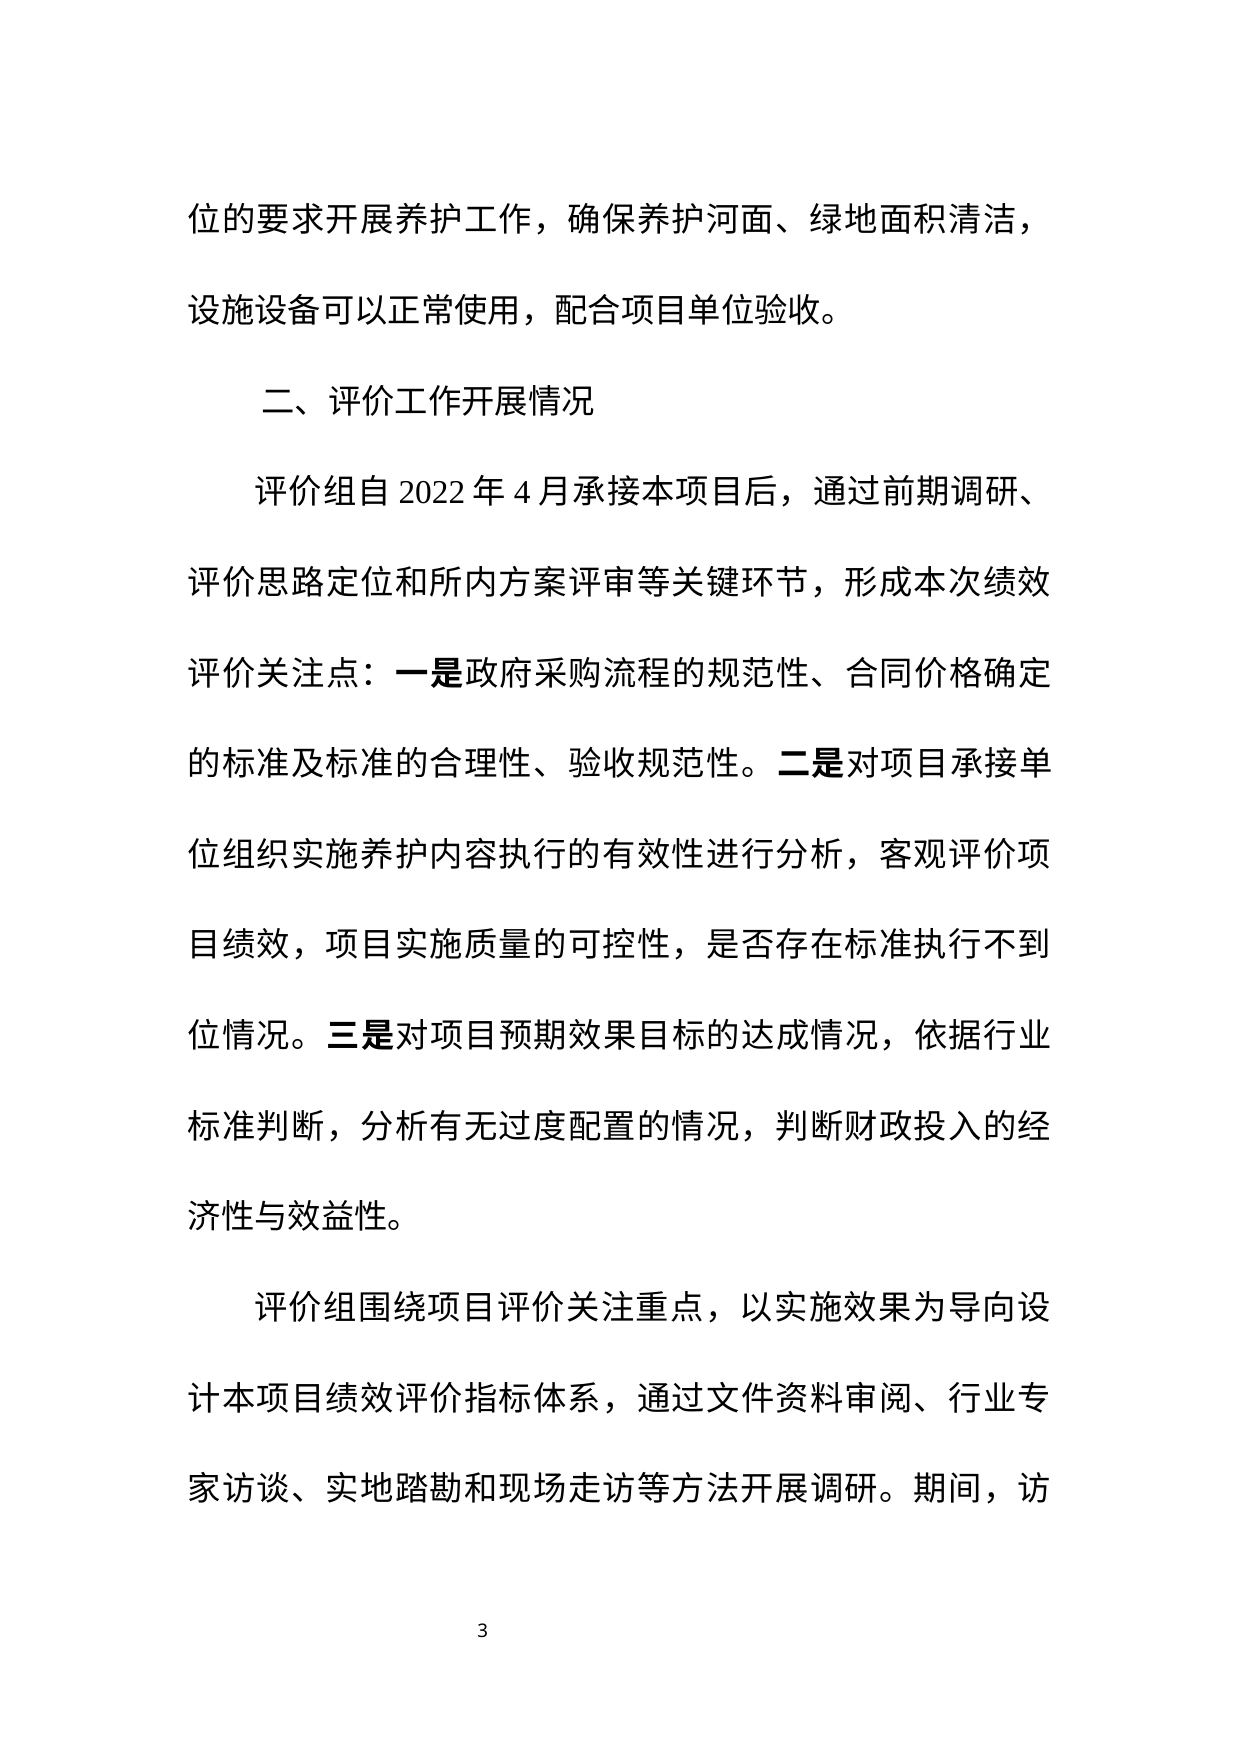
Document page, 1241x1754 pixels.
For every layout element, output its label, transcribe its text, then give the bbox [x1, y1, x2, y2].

text 评价组自2022年4月承接本项目后，通过前期调研、评价思路定位和所内方案评审等关键环节，形成本次绩效评价关注点：一是政府采购流程的规范性、合同价格确定的标准及标准的合理性、验收规范性。二是对项目承接单位组织实施养护内容执行的有效性进行分析，客观评价项目绩效，项目实施质量的可控性，是否存在标准执行不到位情况。三是对项目预期效果目标的达成情况，依据行业标准判断，分析有无过度配置的情况，判断财政投入的经济性与效益性。 [187, 444, 1053, 1259]
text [187, 1259, 1053, 1531]
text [187, 172, 1053, 353]
text 二、评价工作开展情况 [187, 353, 1053, 444]
